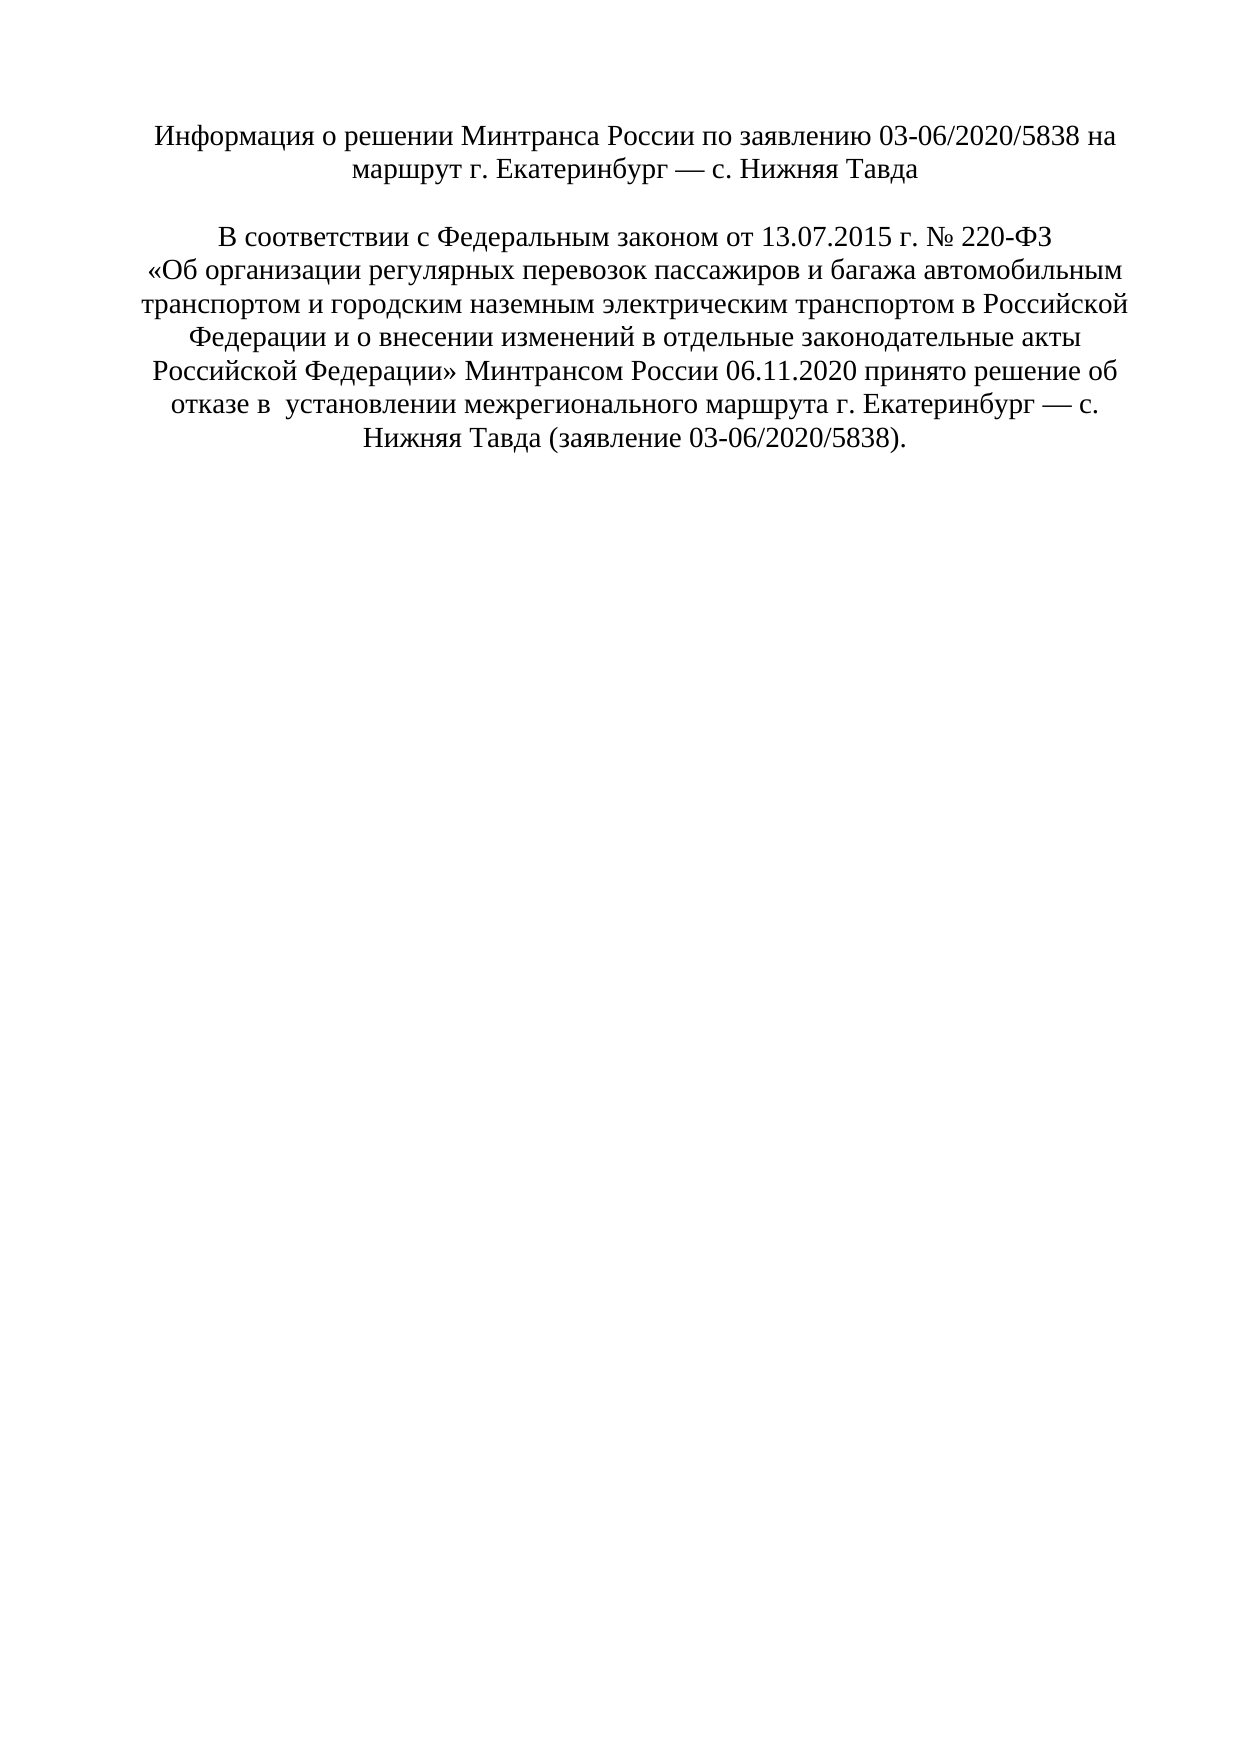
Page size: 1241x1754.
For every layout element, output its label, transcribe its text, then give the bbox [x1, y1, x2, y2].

text Информация о решении Минтранса России по заявлению 03-06/2020/5838 на маршрут г. Екатеринбург — с. Нижняя Тавда [118, 118, 1152, 185]
text В соответствии с Федеральным законом от 13.07.2015 г. № 220-ФЗ «Об организации регулярных перевозок пассажиров и багажа автомобильным транспортом и городским наземным электрическим транспортом в Российской Федерации и о внесении изменений в отдельные законодательные акты Российской Федерации» Минтрансом России 06.11.2020 принято решение об отказе в установлении межрегионального маршрута г. Екатеринбург — с. Нижняя Тавда (заявление 03-06/2020/5838). [118, 219, 1152, 453]
